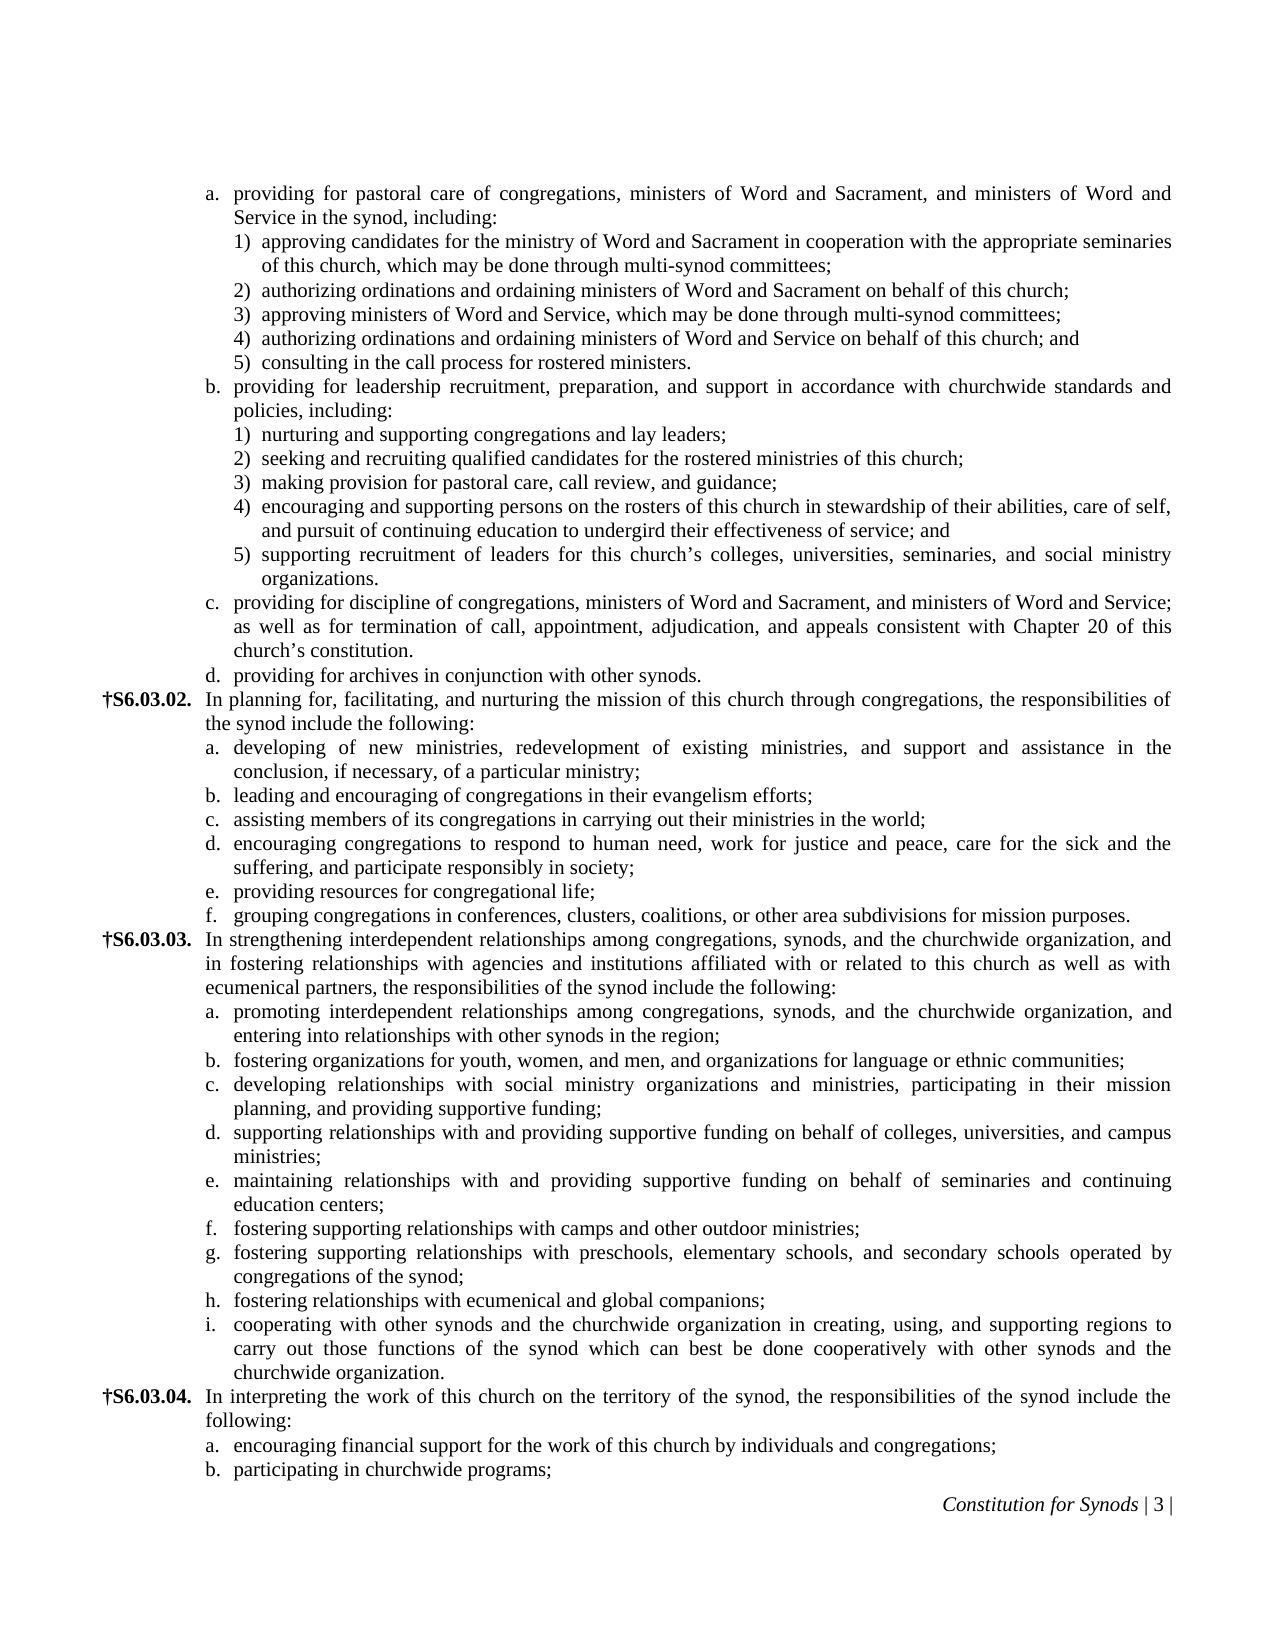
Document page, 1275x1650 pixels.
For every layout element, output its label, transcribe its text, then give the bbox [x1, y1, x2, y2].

text 1) approving candidates for the ministry of Word and Sacrament in cooperation with the appropriate seminaries of this church, which may be done through multi-synod committees; [102, 229, 1173, 277]
text b. leading and encouraging of congregations in their evangelism efforts; [102, 783, 1173, 807]
text 3) approving ministers of Word and Service, which may be done through multi-synod committees; [102, 302, 1173, 326]
text a. developing of new ministries, redevelopment of existing ministries, and support and assistance in the conclusion, if necessary, of a particular ministry; [102, 735, 1173, 783]
text e. providing resources for congregational life; [102, 879, 1173, 903]
text d. supporting relationships with and providing supportive funding on behalf of colleges, universities, and campus ministries; [102, 1120, 1173, 1168]
text c. assisting members of its congregations in carrying out their ministries in the world; [102, 807, 1173, 831]
text †S6.03.04. In interpreting the work of this church on the territory of the synod, the responsibilities of the synod include the following: [102, 1384, 1173, 1432]
text 1) nurturing and supporting congregations and lay leaders; [102, 422, 1173, 446]
text i. cooperating with other synods and the churchwide organization in creating, using, and supporting regions to carry out those functions of the synod which can best be done cooperatively with other synods and the churchwide organization. [102, 1312, 1173, 1384]
text †S6.03.02. In planning for, facilitating, and nurturing the mission of this church through congregations, the responsibilities of the synod include the following: [102, 687, 1173, 735]
text 5) consulting in the call process for rostered ministers. [102, 350, 1173, 374]
text 4) authorizing ordinations and ordaining ministers of Word and Service on behalf of this church; and [102, 326, 1173, 350]
text 2) seeking and recruiting qualified candidates for the rostered ministries of this church; [102, 446, 1173, 470]
text h. fostering relationships with ecumenical and global companions; [102, 1288, 1173, 1312]
text d. encouraging congregations to respond to human need, work for justice and peace, care for the sick and the suffering, and participate responsibly in society; [102, 831, 1173, 879]
text 3) making provision for pastoral care, call review, and guidance; [102, 470, 1173, 494]
text f. grouping congregations in conferences, clusters, coalitions, or other area subdivisions for mission purposes. [102, 903, 1173, 927]
text e. maintaining relationships with and providing supportive funding on behalf of seminaries and continuing education centers; [102, 1168, 1173, 1216]
text a. promoting interdependent relationships among congregations, synods, and the churchwide organization, and entering into relationships with other synods in the region; [102, 999, 1173, 1047]
text b. providing for leadership recruitment, preparation, and support in accordance with churchwide standards and policies, including: [102, 374, 1173, 422]
text g. fostering supporting relationships with preschools, elementary schools, and secondary schools operated by congregations of the synod; [102, 1240, 1173, 1288]
text †S6.03.03. In strengthening interdependent relationships among congregations, synods, and the churchwide organization, and in fostering relationships with agencies and institutions affiliated with or related to this church as well as with ecumenical partners, the responsibilities of the synod include the following: [102, 927, 1173, 999]
text 4) encouraging and supporting persons on the rosters of this church in stewardship of their abilities, care of self, and pursuit of continuing education to undergird their effectiveness of service; and [102, 494, 1173, 542]
text 2) authorizing ordinations and ordaining ministers of Word and Sacrament on behalf of this church; [102, 277, 1173, 302]
text 5) supporting recruitment of leaders for this church’s colleges, universities, seminaries, and social ministry organizations. [102, 542, 1173, 590]
text d. providing for archives in conjunction with other synods. [102, 662, 1173, 687]
text c. developing relationships with social ministry organizations and ministries, participating in their mission planning, and providing supportive funding; [102, 1072, 1173, 1120]
text a. providing for pastoral care of congregations, ministers of Word and Sacrament, and ministers of Word and Service in the synod, including: [102, 181, 1173, 229]
text c. providing for discipline of congregations, ministers of Word and Sacrament, and ministers of Word and Service; as well as for termination of call, appointment, adjudication, and appeals consistent with Chapter 20 of this church’s constitution. [102, 590, 1173, 662]
text b. participating in churchwide programs; [102, 1457, 1173, 1481]
text a. encouraging financial support for the work of this church by individuals and congregations; [102, 1432, 1173, 1457]
text f. fostering supporting relationships with camps and other outdoor ministries; [102, 1216, 1173, 1240]
text b. fostering organizations for youth, women, and men, and organizations for language or ethnic communities; [102, 1047, 1173, 1072]
